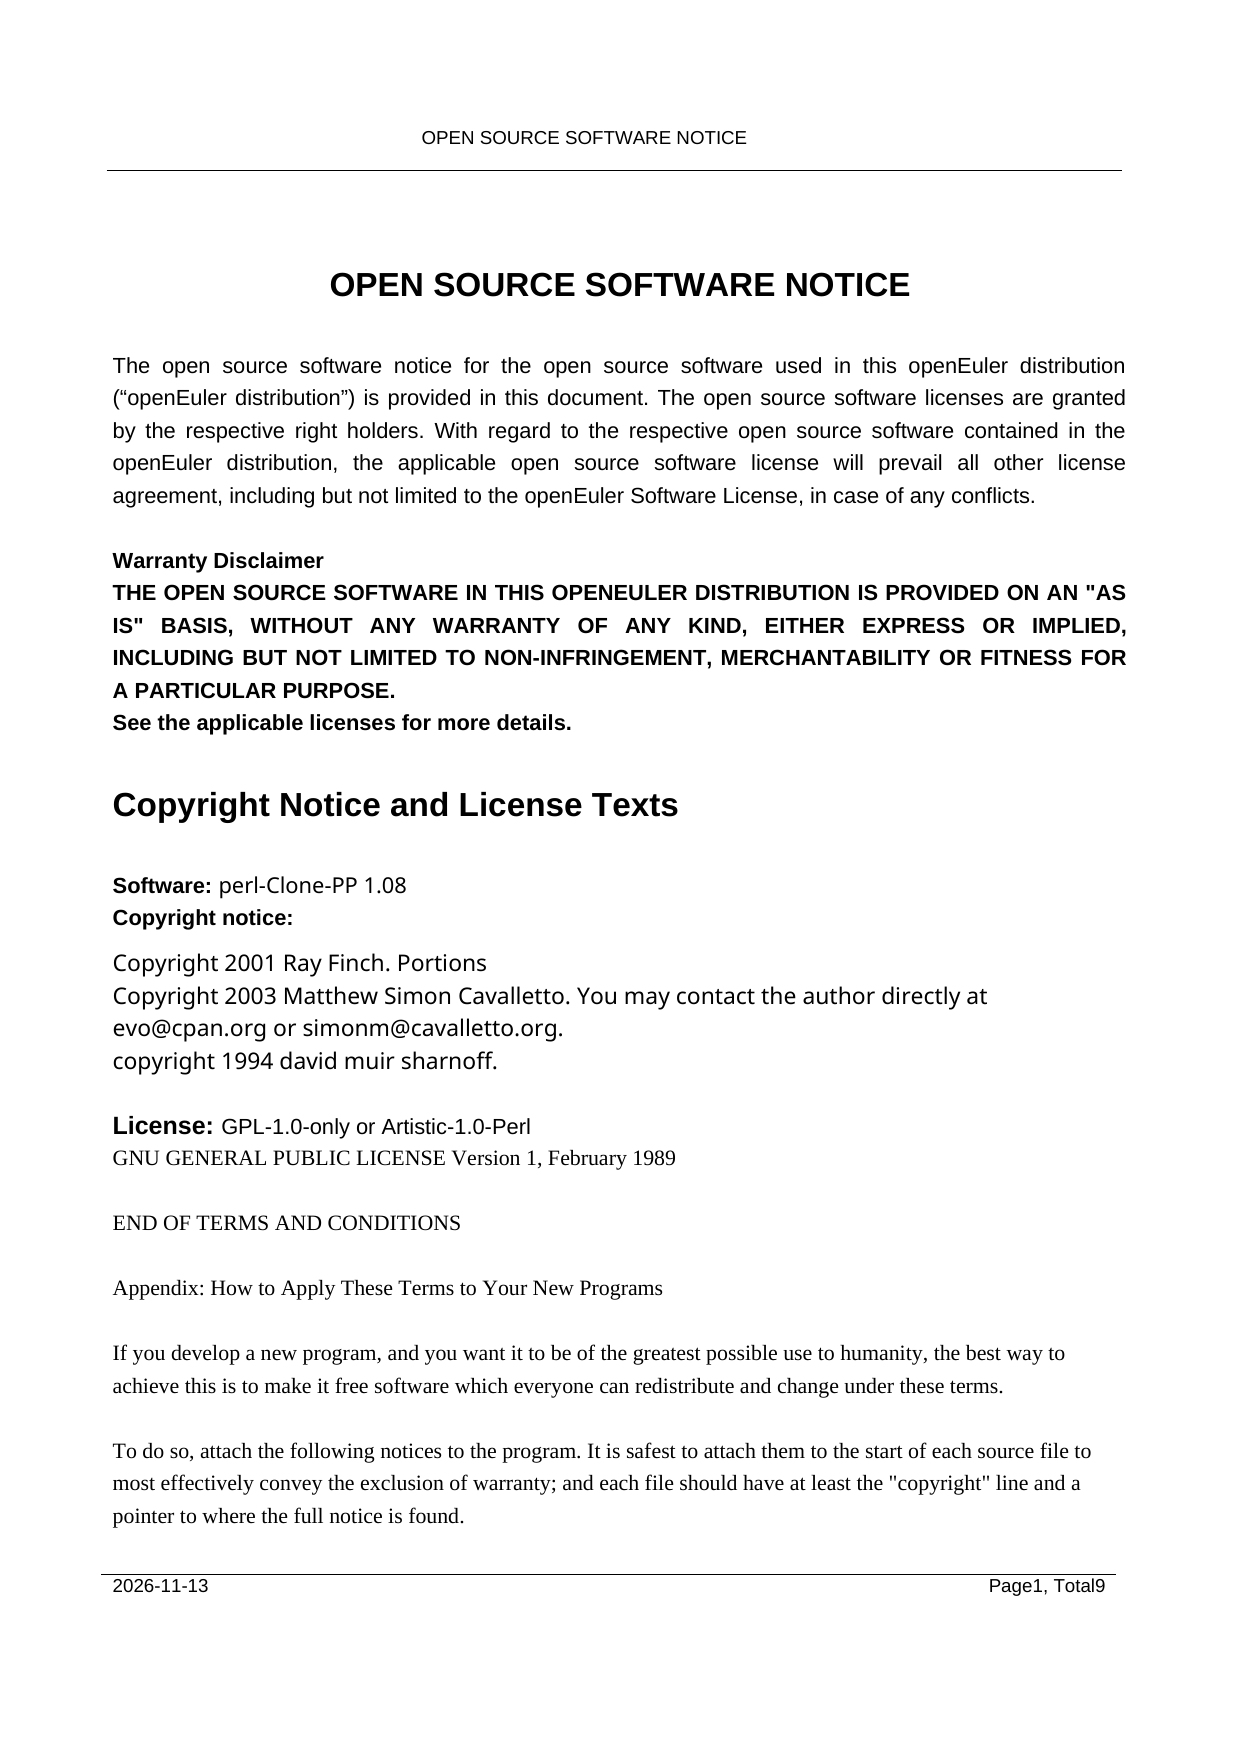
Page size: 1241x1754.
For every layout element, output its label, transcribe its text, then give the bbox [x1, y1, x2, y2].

title Software: perl-Clone-PP 1.08 [112, 869, 1128, 901]
text Warranty Disclaimer [112, 544, 1128, 576]
text License: GPL-1.0-only or Artistic-1.0-Perl [112, 1109, 1128, 1142]
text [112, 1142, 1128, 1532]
text THE OPEN SOURCE SOFTWARE IN THIS OPENEULER DISTRIBUTION IS PROVIDED ON AN "AS IS" BASIS, WITHOUT ANY WARRANTY OF ANY KIND, EITHER EXPRESS OR IMPLIED, INCLUDING BUT NOT LIMITED TO NON-INFRINGEMENT, MERCHANTABILITY OR FITNESS FOR A PARTICULAR PURPOSE. See the applicable licenses for more details. [112, 576, 1128, 739]
text OPEN SOURCE SOFTWARE NOTICE [112, 251, 1128, 316]
text The open source software notice for the open source software used in this openEuler distribution (“openEuler distribution”) is provided in this document. The open source software licenses are granted by the respective right holders. With regard to the respective open source software contained in the openEuler distribution, the applicable open source software license will prevail all other license agreement, including but not limited to the openEuler Software License, in case of any conflicts. [112, 349, 1128, 511]
text Copyright Notice and License Texts [112, 771, 1128, 836]
text Copyright notice: [112, 901, 1128, 934]
text Copyright 2001 Ray Finch. Portions Copyright 2003 Matthew Simon Cavalletto. You may contact the author directly at evo@cpan.org or simonm@cavalletto.org. copyright 1994 david muir sharnoff. [112, 947, 1128, 1109]
